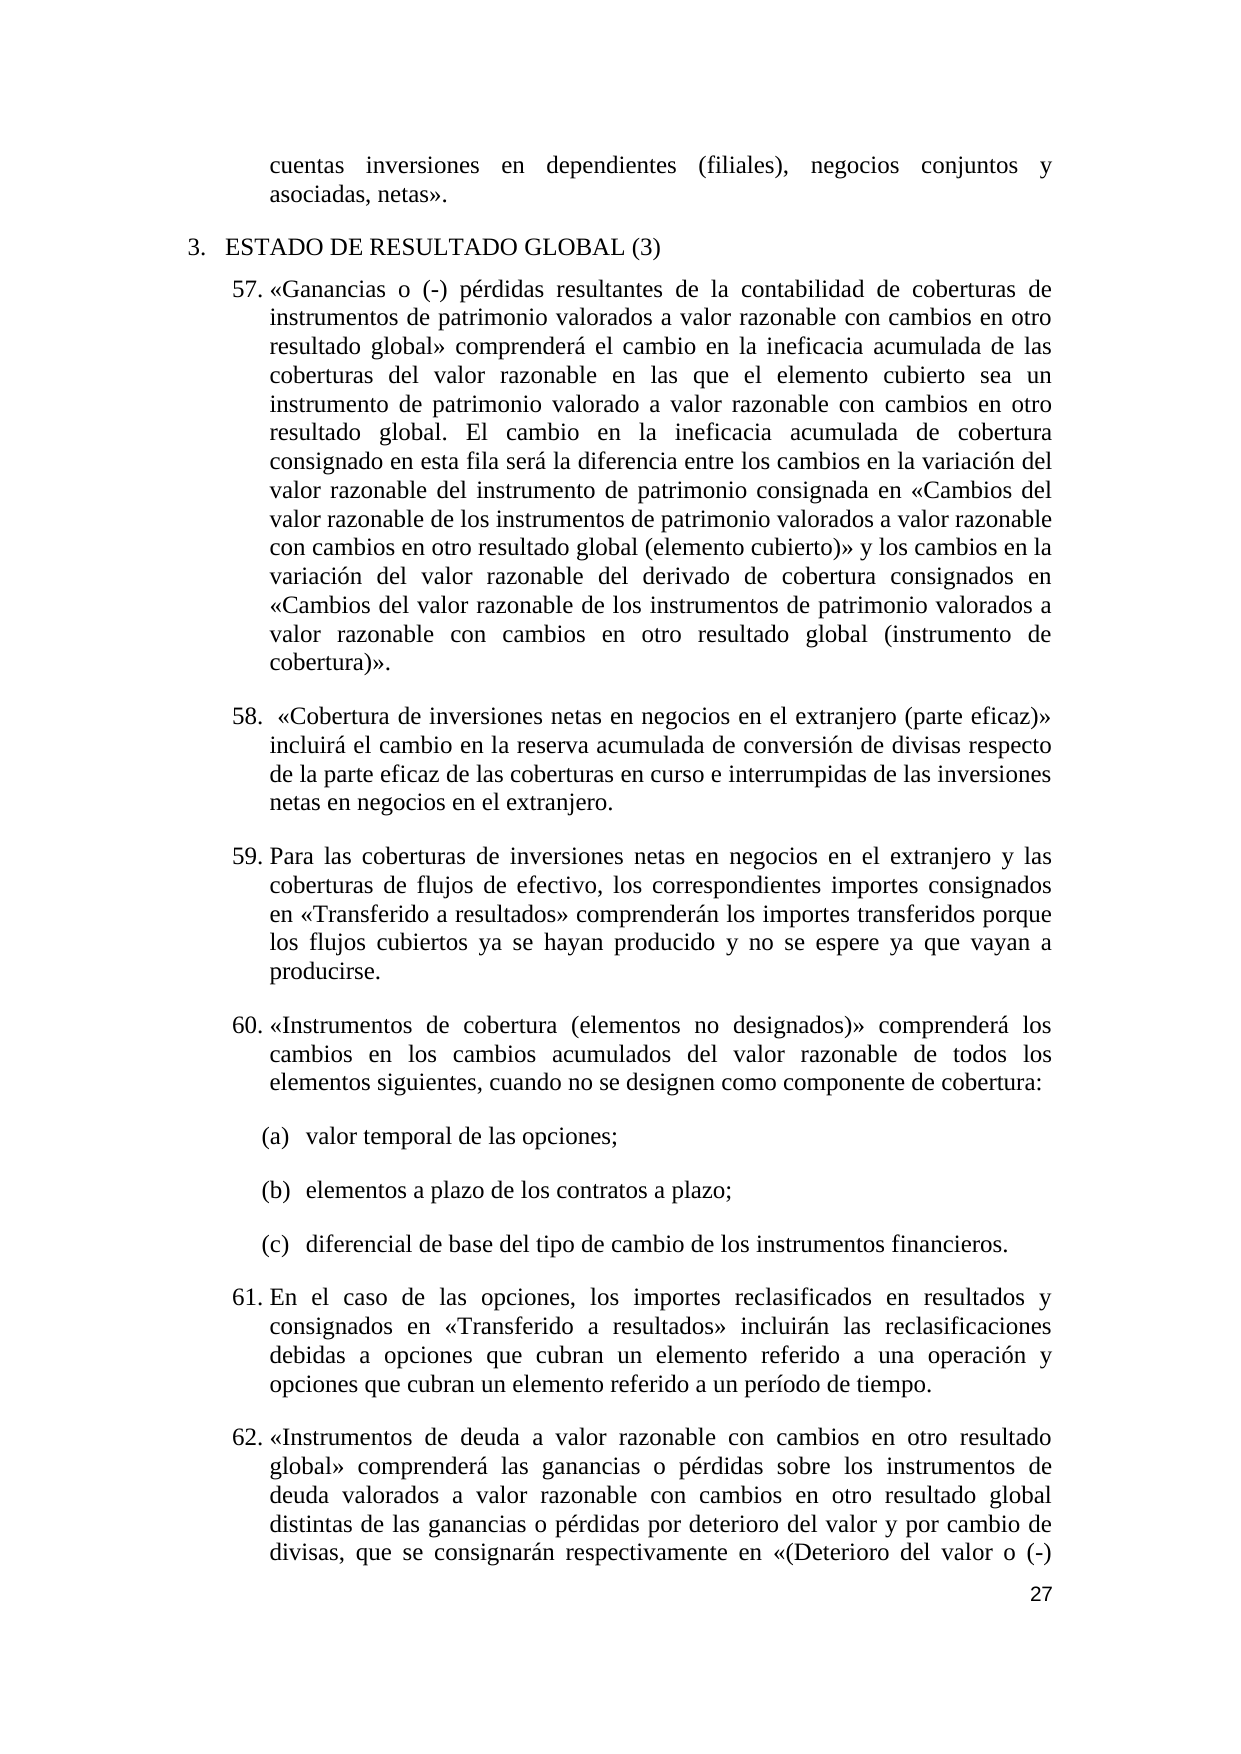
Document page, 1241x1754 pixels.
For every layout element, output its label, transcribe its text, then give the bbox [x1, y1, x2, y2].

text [232, 150, 1053, 207]
subtitle Estado de resultado global (3) [187, 232, 1053, 261]
text «Cobertura de inversiones netas en negocios en el extranjero (parte eficaz)» incluirá el cambio en la reserva acumulada de conversión de divisas respecto de la parte eficaz de las coberturas en curso e interrumpidas de las inversiones netas en negocios en el extranjero. [232, 701, 1053, 816]
text En el caso de las opciones, los importes reclasificados en resultados y consignados en «Transferido a resultados» incluirán las reclasificaciones debidas a opciones que cubran un elemento referido a una operación y opciones que cubran un elemento referido a un período de tiempo. [232, 1282, 1053, 1397]
text «Ganancias o (-) pérdidas resultantes de la contabilidad de coberturas de instrumentos de patrimonio valorados a valor razonable con cambios en otro resultado global» comprenderá el cambio en la ineficacia acumulada de las coberturas del valor razonable en las que el elemento cubierto sea un instrumento de patrimonio valorado a valor razonable con cambios en otro resultado global. El cambio en la ineficacia acumulada de cobertura consignado en esta fila será la diferencia entre los cambios en la variación del valor razonable del instrumento de patrimonio consignada en «Cambios del valor razonable de los instrumentos de patrimonio valorados a valor razonable con cambios en otro resultado global (elemento cubierto)» y los cambios en la variación del valor razonable del derivado de cobertura consignados en «Cambios del valor razonable de los instrumentos de patrimonio valorados a valor razonable con cambios en otro resultado global (instrumento de cobertura)». [232, 274, 1053, 676]
list diferencial de base del tipo de cambio de los instrumentos financieros. [261, 1229, 1053, 1257]
list valor temporal de las opciones; [261, 1121, 1053, 1150]
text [232, 1422, 1053, 1566]
text Para las coberturas de inversiones netas en negocios en el extranjero y las coberturas de flujos de efectivo, los correspondientes importes consignados en «Transferido a resultados» comprenderán los importes transferidos porque los flujos cubiertos ya se hayan producido y no se espere ya que vayan a producirse. [232, 841, 1053, 985]
list elementos a plazo de los contratos a plazo; [261, 1175, 1053, 1204]
text «Instrumentos de cobertura (elementos no designados)» comprenderá los cambios en los cambios acumulados del valor razonable de todos los elementos siguientes, cuando no se designen como componente de cobertura: [232, 1010, 1053, 1096]
